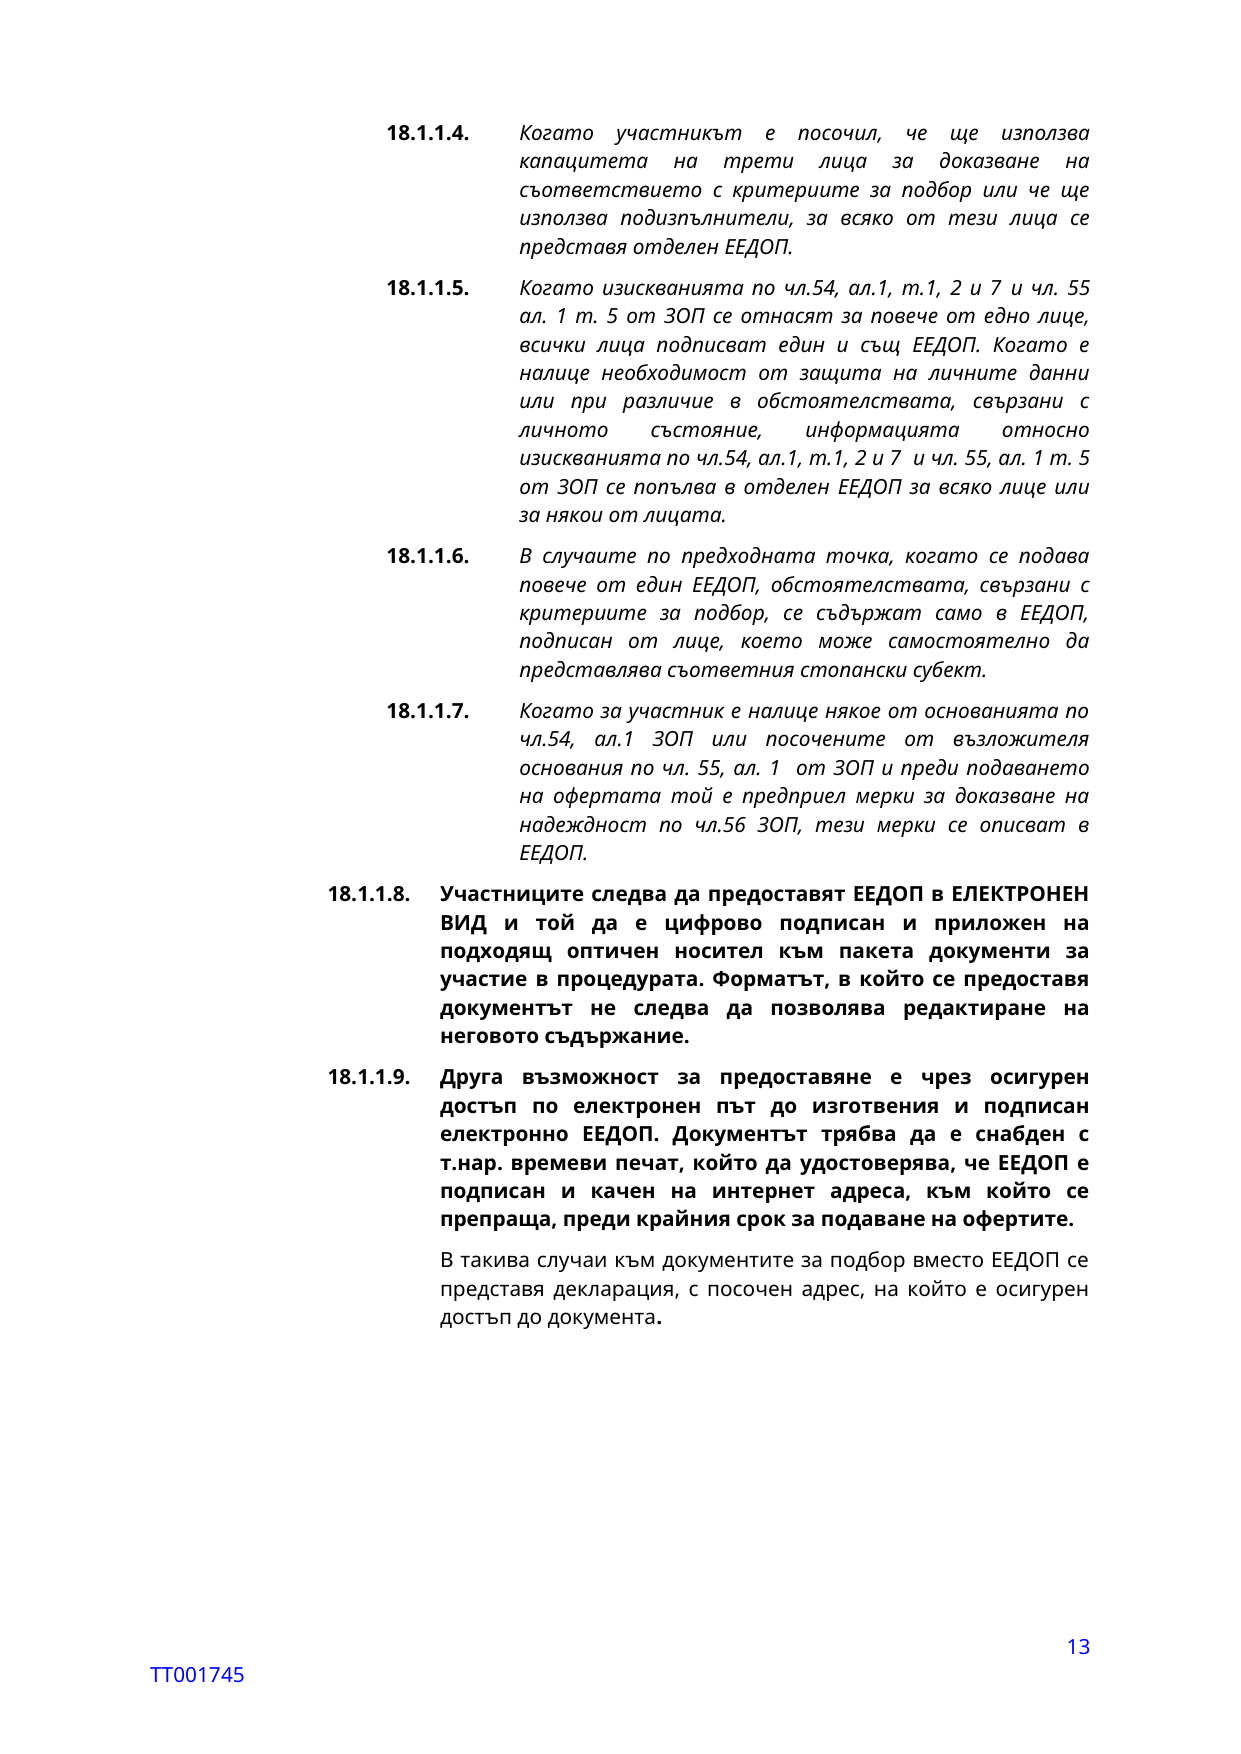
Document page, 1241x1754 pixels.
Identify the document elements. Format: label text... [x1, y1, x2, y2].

list Когато изискванията по чл.54, ал.1, т.1, 2 и 7 и чл. 55 ал. 1 т. 5 от ЗОП се отнасят за повече от едно лице, всички лица подписват един и същ ЕЕДОП. Когато е налице необходимост от защита на личните данни или при различие в обстоятелствата, свързани с личното състояние, информацията относно изискванията по чл.54, ал.1, т.1, 2 и 7 и чл. 55, ал. 1 т. 5 от ЗОП се попълва в отделен ЕЕДОП за всяко лице или за някои от лицата. [386, 273, 1090, 529]
list Когато участникът е посочил, че ще използва капацитета на трети лица за доказване на съответствието с критериите за подбор или че ще използва подизпълнители, за всяко от тези лица се представя отделен ЕЕДОП. [386, 118, 1090, 260]
text В такива случаи към документите за подбор вместо ЕЕДОП се представя декларация, с посочен адрес, на който е осигурен достъп до документа. [440, 1245, 1090, 1331]
list Когато за участник е налице някое от основанията по чл.54, ал.1 ЗОП или посочените от възложителя основания по чл. 55, ал. 1 от ЗОП и преди подаването на офертата той е предприел мерки за доказване на надеждност по чл.56 ЗОП, тези мерки се описват в ЕЕДОП. [386, 696, 1090, 867]
list Участниците следва да предоставят ЕЕДОП в ЕЛЕКТРОНЕН ВИД и той да е цифрово подписан и приложен на подходящ оптичен носител към пакета документи за участие в процедурата. Форматът, в който се предоставя документът не следва да позволява редактиране на неговото съдържание. [327, 879, 1090, 1050]
list В случаите по предходната точка, когато се подава повече от един ЕЕДОП, обстоятелствата, свързани с критериите за подбор, се съдържат само в ЕЕДОП, подписан от лице, което може самостоятелно да представлява съответния стопански субект. [386, 541, 1090, 683]
list Друга възможност за предоставяне е чрез осигурен достъп по електронен път до изготвения и подписан електронно ЕЕДОП. Документът трябва да е снабден с т.нар. времеви печат, който да удостоверява, че ЕЕДОП е подписан и качен на интернет адреса, към който се препраща, преди крайния срок за подаване на офертите. [327, 1062, 1090, 1233]
